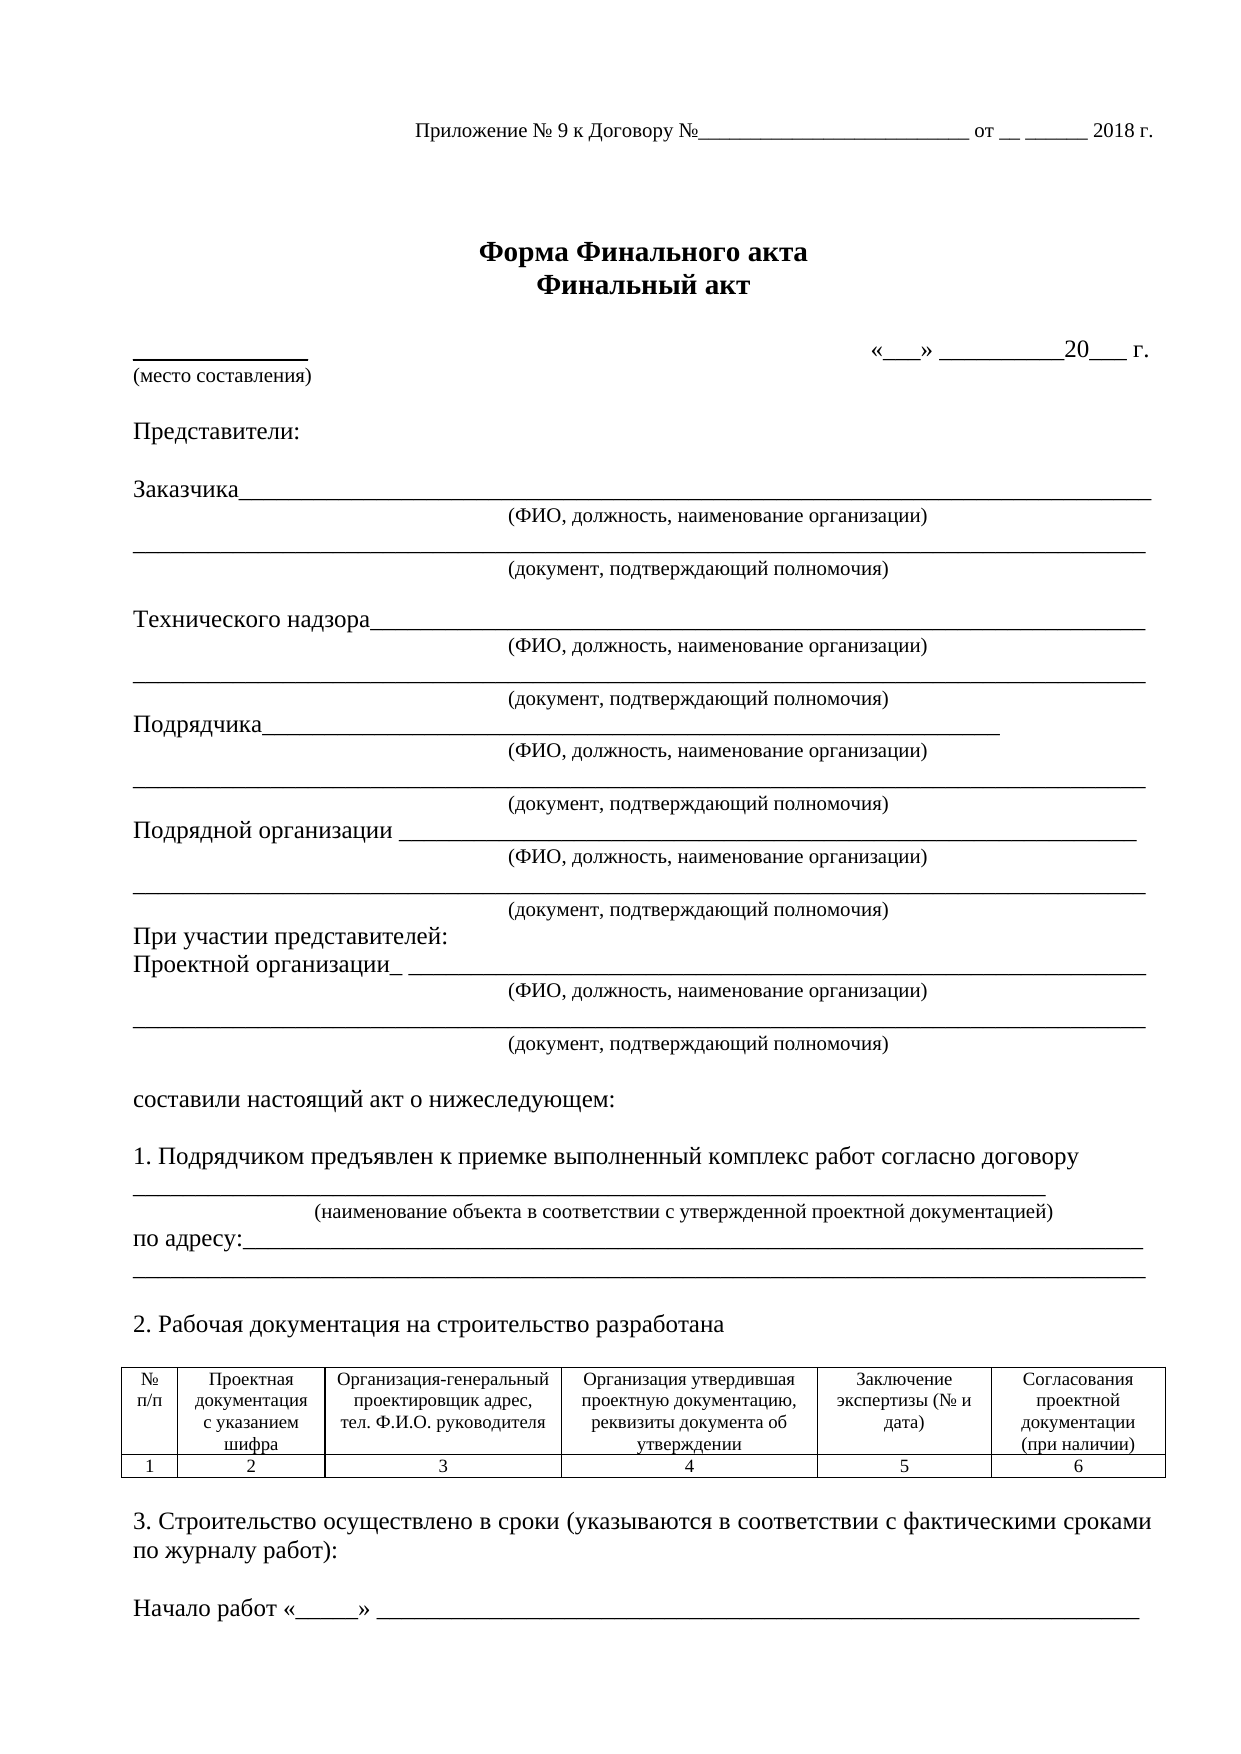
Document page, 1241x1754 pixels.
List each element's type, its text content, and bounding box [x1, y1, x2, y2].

table_header Проектная документация с указанием шифра [178, 1368, 324, 1454]
text Технического надзора______________________________________________________________ [133, 604, 1153, 633]
table_header Организация-генеральный проектировщик адрес, тел. Ф.И.О. руководителя [326, 1368, 561, 1454]
text Форма Финального акта [133, 234, 1153, 267]
table_cell 5 [818, 1455, 991, 1477]
text Подрядной организации ___________________________________________________________ [133, 815, 1153, 844]
text 2. Рабочая документация на строительство разработана [133, 1309, 1153, 1338]
text Представители: [133, 416, 1153, 445]
text (ФИО, должность, наименование организации) [133, 738, 1153, 762]
text (наименование объекта в соответствии с утвержденной проектной документацией) [133, 1199, 1153, 1223]
table_cell 1 [122, 1455, 177, 1477]
text ______________ «___» __________20___ г. [133, 334, 1153, 363]
table_cell 6 [992, 1455, 1165, 1477]
text При участии представителей: [133, 921, 1153, 949]
text 1. Подрядчиком предъявлен к приемке выполненный комплекс работ согласно договору _________________________________________________________________________ [133, 1141, 1153, 1199]
table_header № п/п [122, 1368, 177, 1454]
text Подрядчика___________________________________________________________ [133, 709, 1153, 738]
text Начало работ «_____» _____________________________________________________________ [133, 1593, 1153, 1621]
table_cell 4 [562, 1455, 817, 1477]
text (документ, подтверждающий полномочия) [133, 685, 1153, 709]
text (ФИО, должность, наименование организации) [133, 844, 1153, 868]
text _________________________________________________________________________________ [133, 868, 1153, 897]
text (документ, подтверждающий полномочия) [133, 1031, 1153, 1055]
table_header Согласования проектной документации (при наличии) [992, 1368, 1165, 1454]
text _________________________________________________________________________________ [133, 1002, 1153, 1031]
text (ФИО, должность, наименование организации) [133, 633, 1153, 657]
text Финальный акт [133, 267, 1153, 301]
text (ФИО, должность, наименование организации) [133, 978, 1153, 1002]
text Проектной организации_ ___________________________________________________________ [133, 949, 1153, 978]
text (место составления) [133, 363, 1153, 387]
text _________________________________________________________________________________ [133, 657, 1153, 685]
text _________________________________________________________________________________ [133, 762, 1153, 791]
text 3. Строительство осуществлено в сроки (указываются в соответствии с фактическими сроками по журналу работ): [133, 1506, 1153, 1564]
table_header Организация утвердившая проектную документацию, реквизиты документа об утверждении [562, 1368, 817, 1454]
table_cell 3 [326, 1455, 561, 1477]
text составили настоящий акт о нижеследующем: [133, 1084, 1153, 1113]
text Приложение № 9 к Договору №__________________________ от __ ______ 2018 г. [133, 118, 1153, 142]
text (ФИО, должность, наименование организации) [133, 503, 1153, 527]
text (документ, подтверждающий полномочия) [133, 556, 1153, 580]
table_cell 2 [178, 1455, 324, 1477]
text Заказчика_________________________________________________________________________ [133, 474, 1153, 503]
text (документ, подтверждающий полномочия) [133, 791, 1153, 815]
text по адресу:________________________________________________________________________ _________________________________________________________________________________ [133, 1223, 1153, 1280]
text _________________________________________________________________________________ [133, 527, 1153, 556]
text (документ, подтверждающий полномочия) [133, 897, 1153, 921]
table_header Заключение экспертизы (№ и дата) [818, 1368, 991, 1454]
